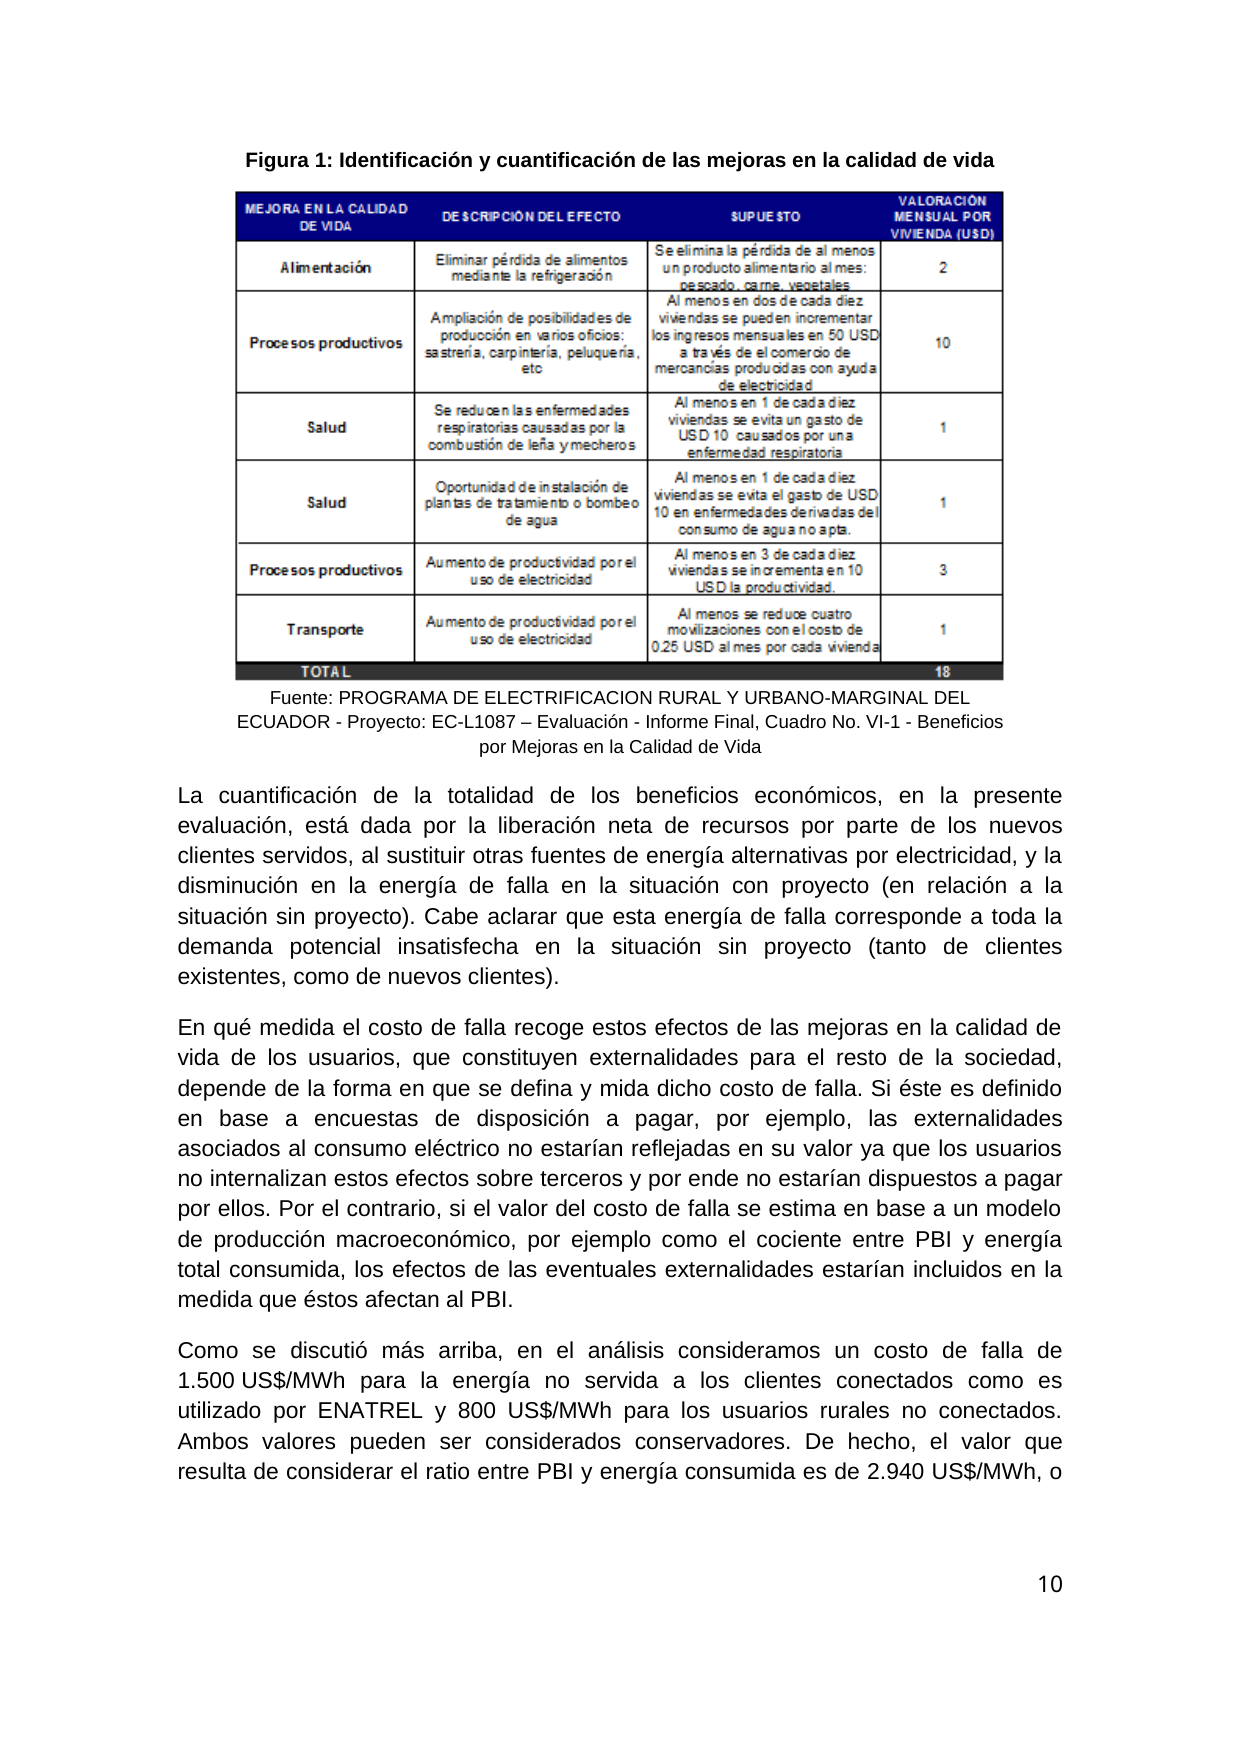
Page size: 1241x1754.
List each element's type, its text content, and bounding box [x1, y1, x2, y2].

picture [231, 187, 1009, 682]
text Figura 1: Identificación y cuantificación de las mejoras en la calidad de vida [177, 148, 1063, 172]
text En qué medida el costo de falla recoge estos efectos de las mejoras en la calidad de vida de los usuarios, que constituyen externalidades para el resto de la sociedad, depende de la forma en que se defina y mida dicho costo de falla. Si éste es definido en base a encuestas de disposición a pagar, por ejemplo, las externalidades asociados al consumo eléctrico no estarían reflejadas en su valor ya que los usuarios no internalizan estos efectos sobre terceros y por ende no estarían dispuestos a pagar por ellos. Por el contrario, si el valor del costo de falla se estima en base a un modelo de producción macroeconómico, por ejemplo como el cociente entre PBI y energía total consumida, los efectos de las eventuales externalidades estarían incluidos en la medida que éstos afectan al PBI. [177, 1014, 1063, 1312]
text La cuantificación de la totalidad de los beneficios económicos, en la presente evaluación, está dada por la liberación neta de recursos por parte de los nuevos clientes servidos, al sustituir otras fuentes de energía alternativas por electricidad, y la disminución en la energía de falla en la situación con proyecto (en relación a la situación sin proyecto). Cabe aclarar que esta energía de falla corresponde a toda la demanda potencial insatisfecha en la situación sin proyecto (tanto de clientes existentes, como de nuevos clientes). [177, 782, 1063, 989]
text Fuente: PROGRAMA DE ELECTRIFICACION RURAL Y URBANO-MARGINAL DEL ECUADOR - Proyecto: EC-L1087 – Evaluación - Informe Final, Cuadro No. VI-1 - Beneficios por Mejoras en la Calidad de Vida [236, 687, 1004, 758]
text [177, 1337, 1063, 1484]
